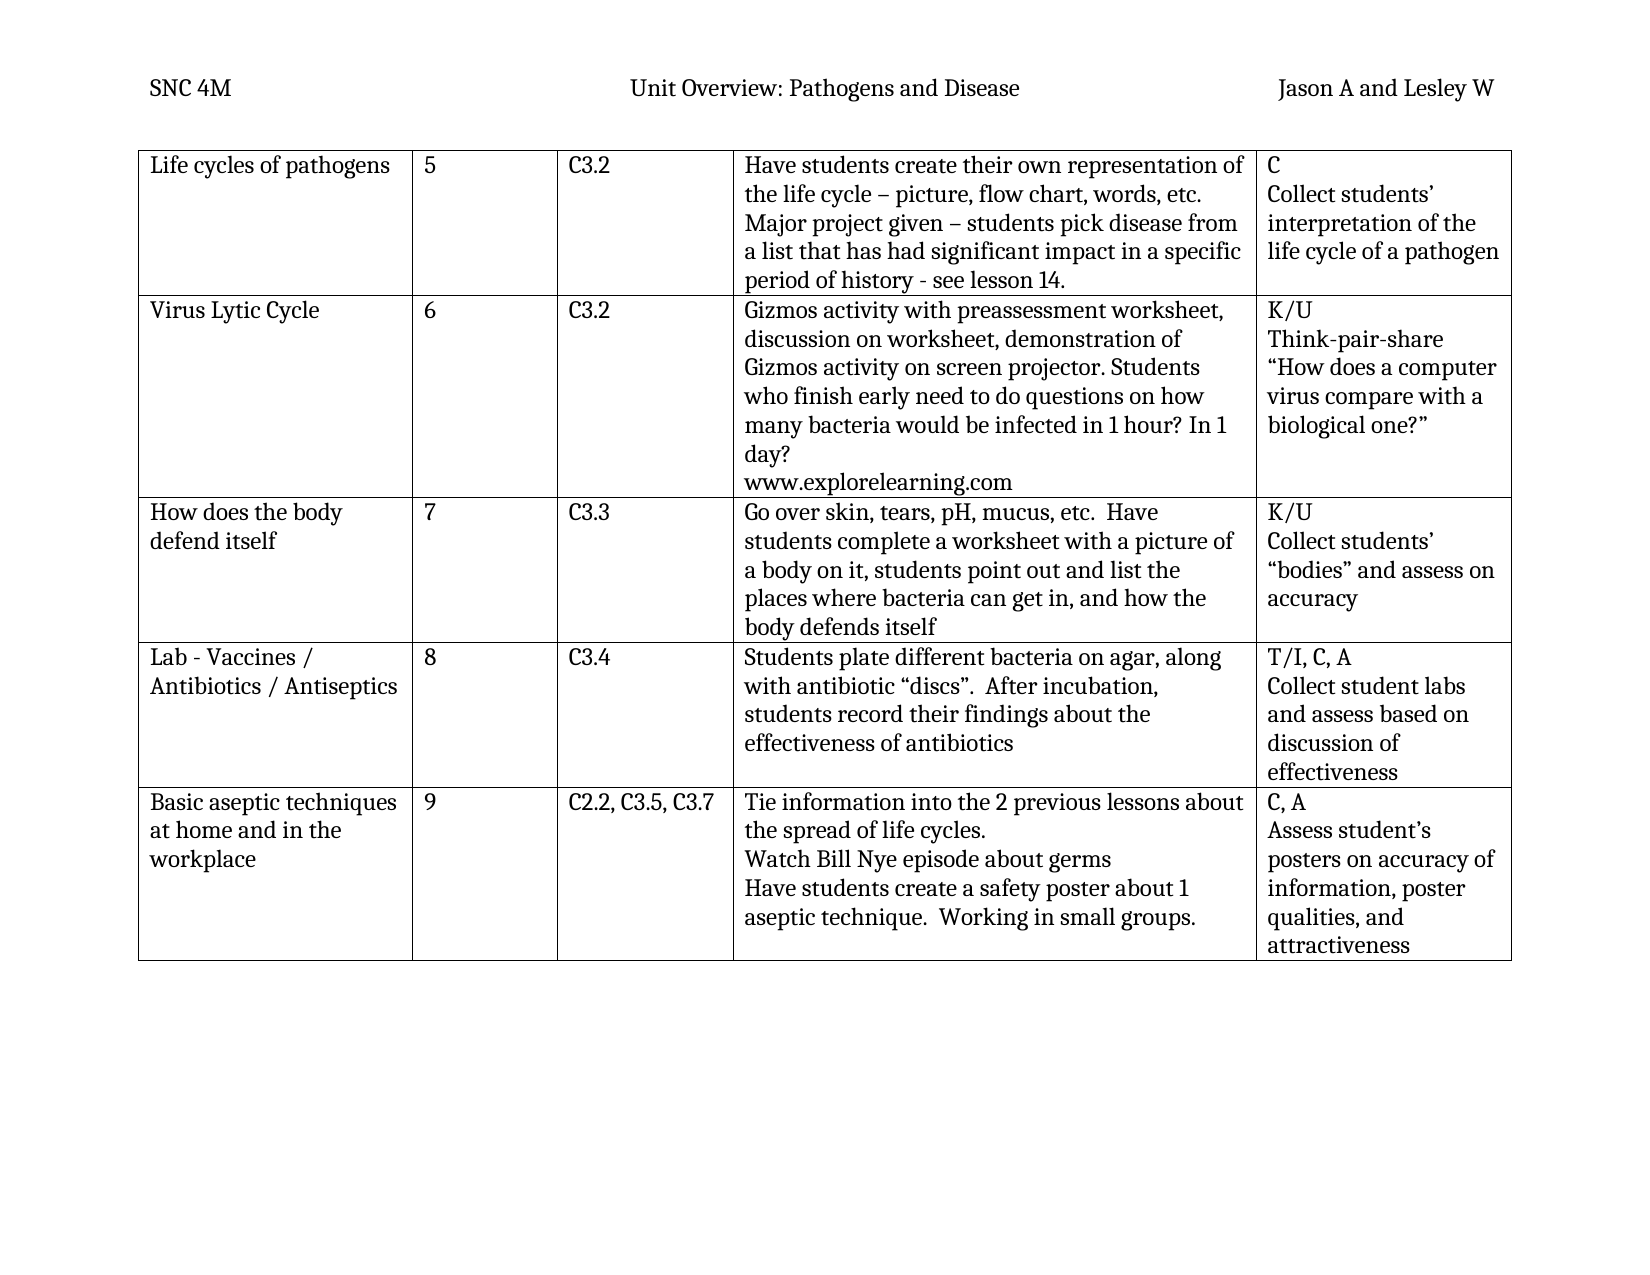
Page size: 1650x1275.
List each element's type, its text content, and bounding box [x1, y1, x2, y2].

table_cell C, A Assess student’s posters on accuracy of information, poster qualities, and attractiveness [1257, 788, 1511, 960]
table_cell C3.2 [558, 151, 733, 295]
table_cell Virus Lytic Cycle [139, 296, 412, 497]
table_cell Life cycles of pathogens [139, 151, 412, 295]
table_cell 5 [413, 151, 557, 295]
table_cell Basic aseptic techniques at home and in the workplace [139, 788, 412, 960]
table_cell T/I, C, A Collect student labs and assess based on discussion of effectiveness [1257, 643, 1511, 787]
table_cell 8 [413, 643, 557, 787]
table_cell C Collect students’ interpretation of the life cycle of a pathogen [1257, 151, 1511, 295]
table_cell Have students create their own representation of the life cycle – picture, flow chart, words, etc. Major project given – students pick disease from a list that has had significant impact in a specific period of history - see lesson 14. [734, 151, 1256, 295]
table_cell Go over skin, tears, pH, mucus, etc. Have students complete a worksheet with a picture of a body on it, students point out and list the places where bacteria can get in, and how the body defends itself [734, 498, 1256, 642]
table_cell Students plate different bacteria on agar, along with antibiotic “discs”. After incubation, students record their findings about the effectiveness of antibiotics [734, 643, 1256, 787]
table_cell 9 [413, 788, 557, 960]
table_cell C3.4 [558, 643, 733, 787]
table_cell Gizmos activity with preassessment worksheet, discussion on worksheet, demonstration of Gizmos activity on screen projector. Students who finish early need to do questions on how many bacteria would be infected in 1 hour? In 1 day? www.explorelearning.com [734, 296, 1256, 497]
table_cell K/U Think-pair-share “How does a computer virus compare with a biological one?” [1257, 296, 1511, 497]
table_cell C2.2, C3.5, C3.7 [558, 788, 733, 960]
table_cell 6 [413, 296, 557, 497]
table_cell C3.3 [558, 498, 733, 642]
table_cell K/U Collect students’ “bodies” and assess on accuracy [1257, 498, 1511, 642]
table_cell Tie information into the 2 previous lessons about the spread of life cycles. Watch Bill Nye episode about germs Have students create a safety poster about 1 aseptic technique. Working in small groups. [734, 788, 1256, 960]
table_cell Lab - Vaccines / Antibiotics / Antiseptics [139, 643, 412, 787]
table_cell 7 [413, 498, 557, 642]
table_cell C3.2 [558, 296, 733, 497]
table_cell How does the body defend itself [139, 498, 412, 642]
